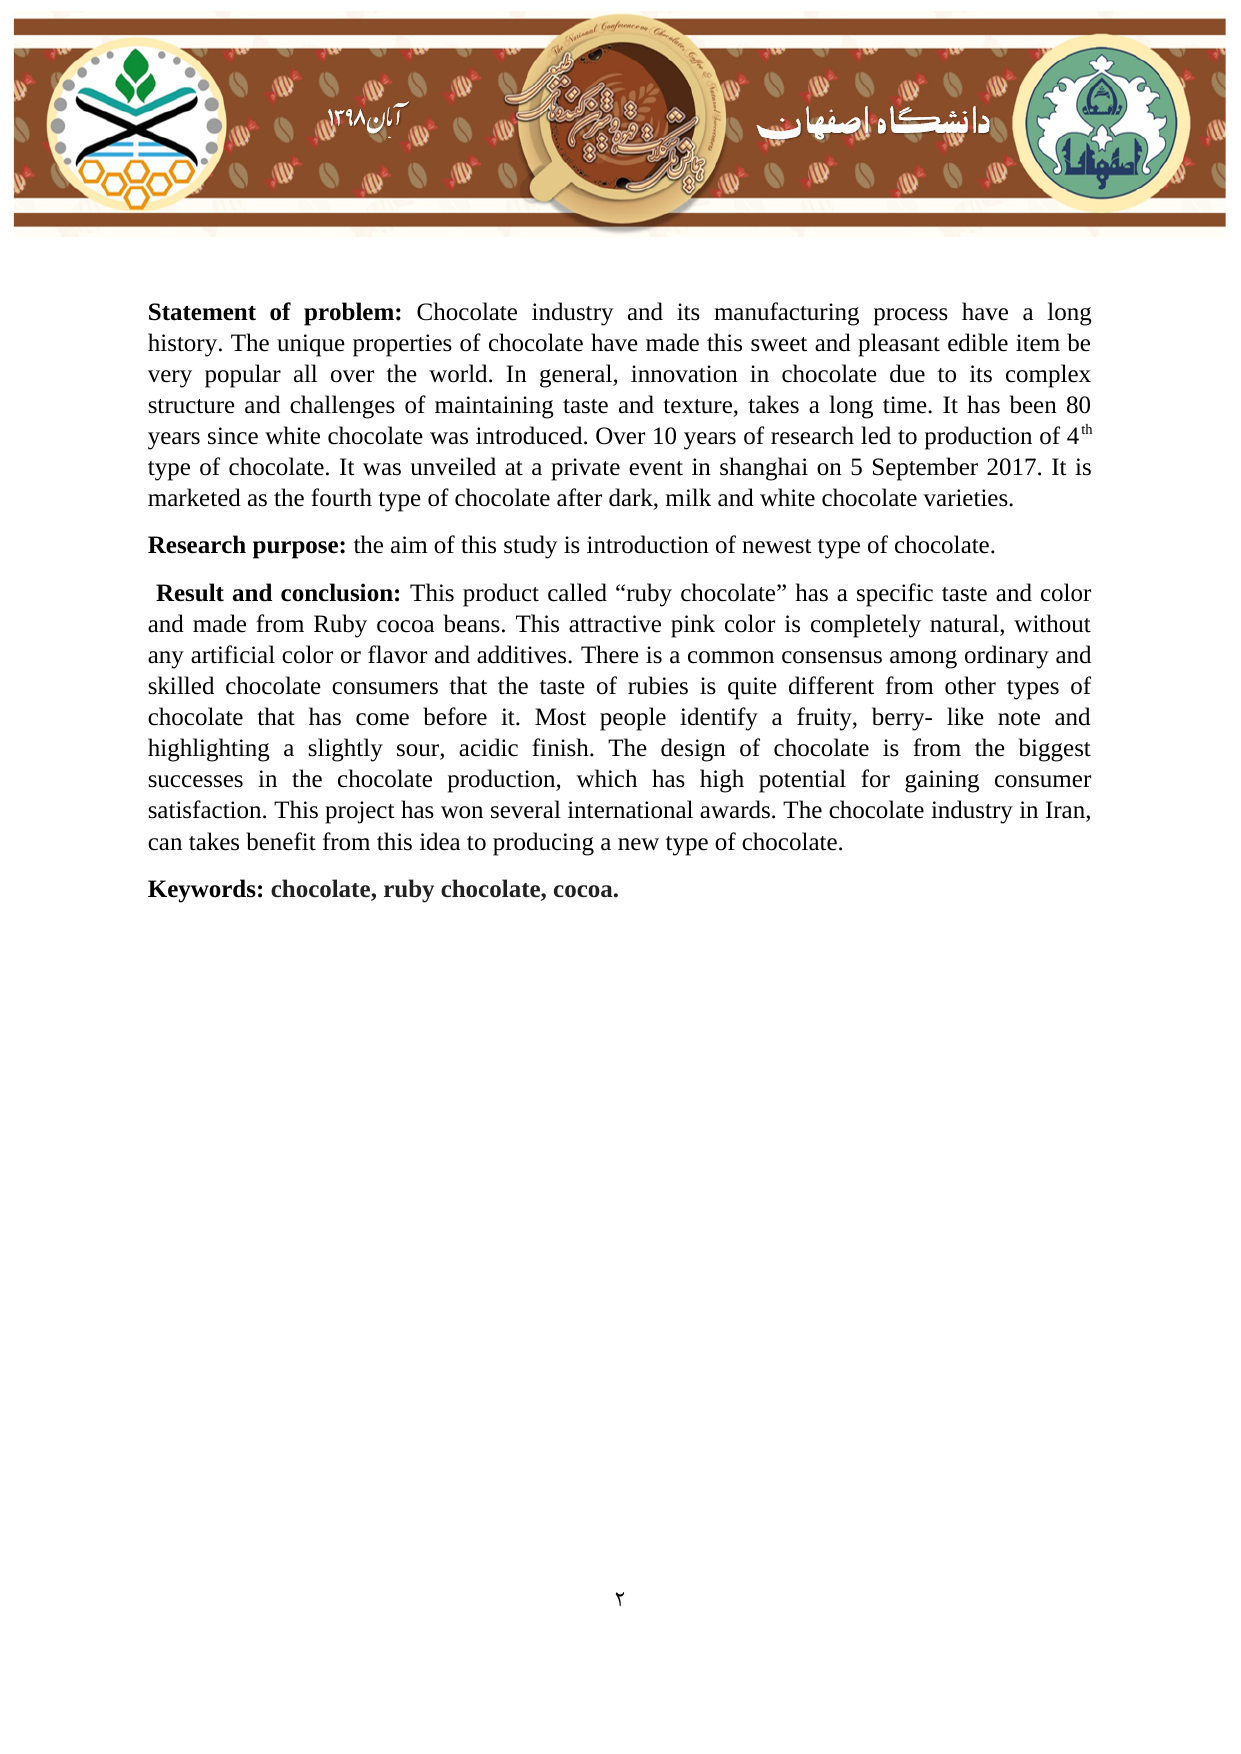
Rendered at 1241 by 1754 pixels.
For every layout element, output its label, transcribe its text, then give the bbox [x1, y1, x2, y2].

text Statement of problem: Chocolate industry and its manufacturing process have a long history. The unique properties of chocolate have made this sweet and pleasant edible item be very popular all over the world. In general, innovation in chocolate due to its complex structure and challenges of maintaining taste and texture, takes a long time. It has been 80 years since white chocolate was introduced. Over 10 years of research led to production of 4th type of chocolate. It was unveiled at a private event in shanghai on 5 September 2017. It is marketed as the fourth type of chocolate after dark, milk and white chocolate varieties. [148, 297, 1092, 512]
text Keywords: chocolate, ruby chocolate, cocoa. [148, 874, 1092, 903]
text Research purpose: the aim of this study is introduction of newest type of chocolate. [148, 531, 1092, 559]
picture [13, 11, 1225, 236]
text Result and conclusion: This product called “ruby chocolate” has a specific taste and color and made from Ruby cocoa beans. This attractive pink color is completely natural, without any artificial color or flavor and additives. There is a common consensus among ordinary and skilled chocolate consumers that the taste of rubies is quite different from other types of chocolate that has come before it. Most people identify a fruity, berry- like note and highlighting a slightly sour, acidic finish. The design of chocolate is from the biggest successes in the chocolate production, which has high potential for gaining consumer satisfaction. This project has won several international awards. The chocolate industry in Iran, can takes benefit from this idea to producing a new type of chocolate. [148, 578, 1092, 855]
